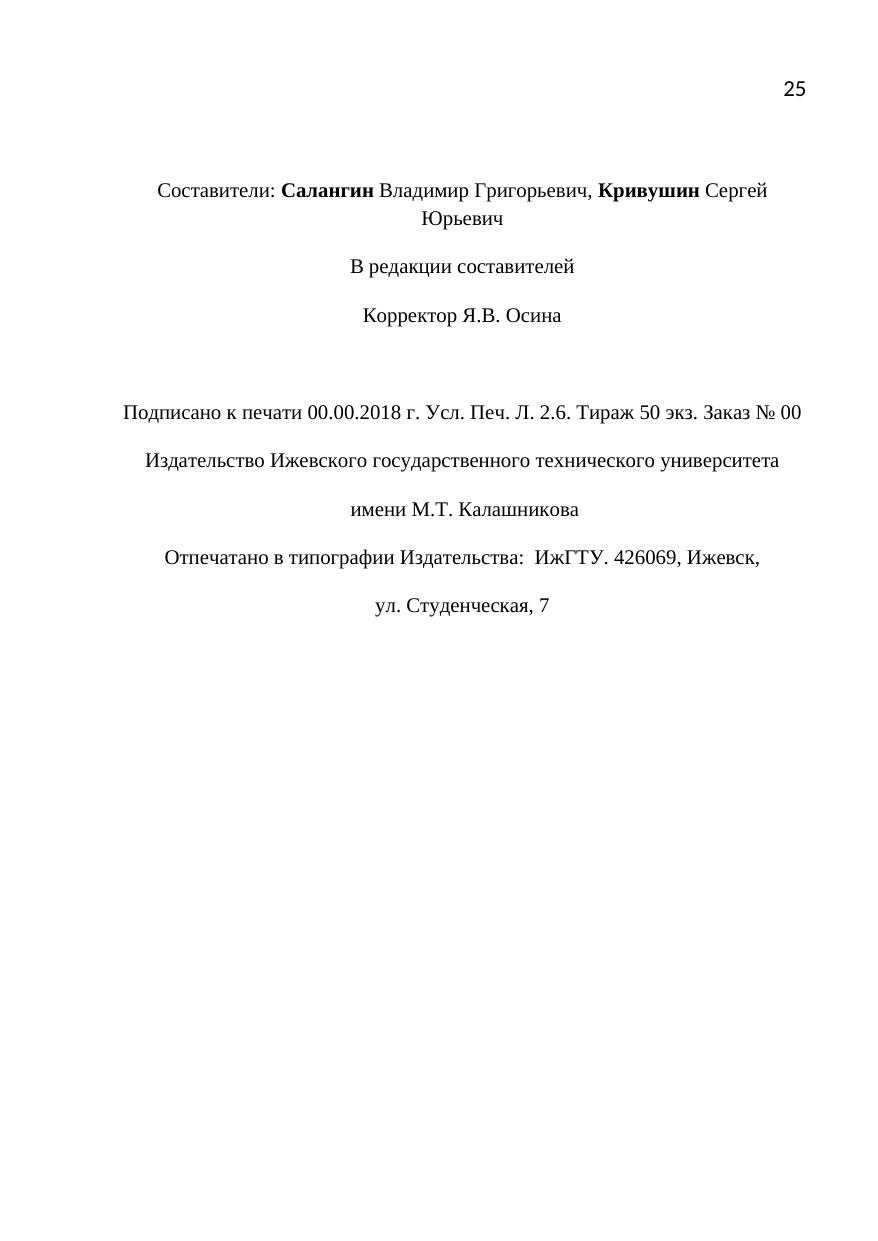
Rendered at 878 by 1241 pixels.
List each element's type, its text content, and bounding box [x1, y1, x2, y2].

text Издательство Ижевского государственного технического университета [118, 448, 806, 472]
text Отпечатано в типографии Издательства: ИжГТУ. 426069, Ижевск, [118, 545, 806, 569]
text В редакции составителей [118, 254, 806, 278]
text ул. Студенческая, 7 [118, 593, 806, 617]
text имени М.Т. Калашникова [118, 497, 806, 521]
text Подписано к печати 00.00.2018 г. Усл. Печ. Л. 2.6. Тираж 50 экз. Заказ № 00 [118, 400, 806, 424]
text Корректор Я.В. Осина [118, 303, 806, 327]
text Составители: Салангин Владимир Григорьевич, Кривушин Сергей Юрьевич [118, 178, 806, 230]
